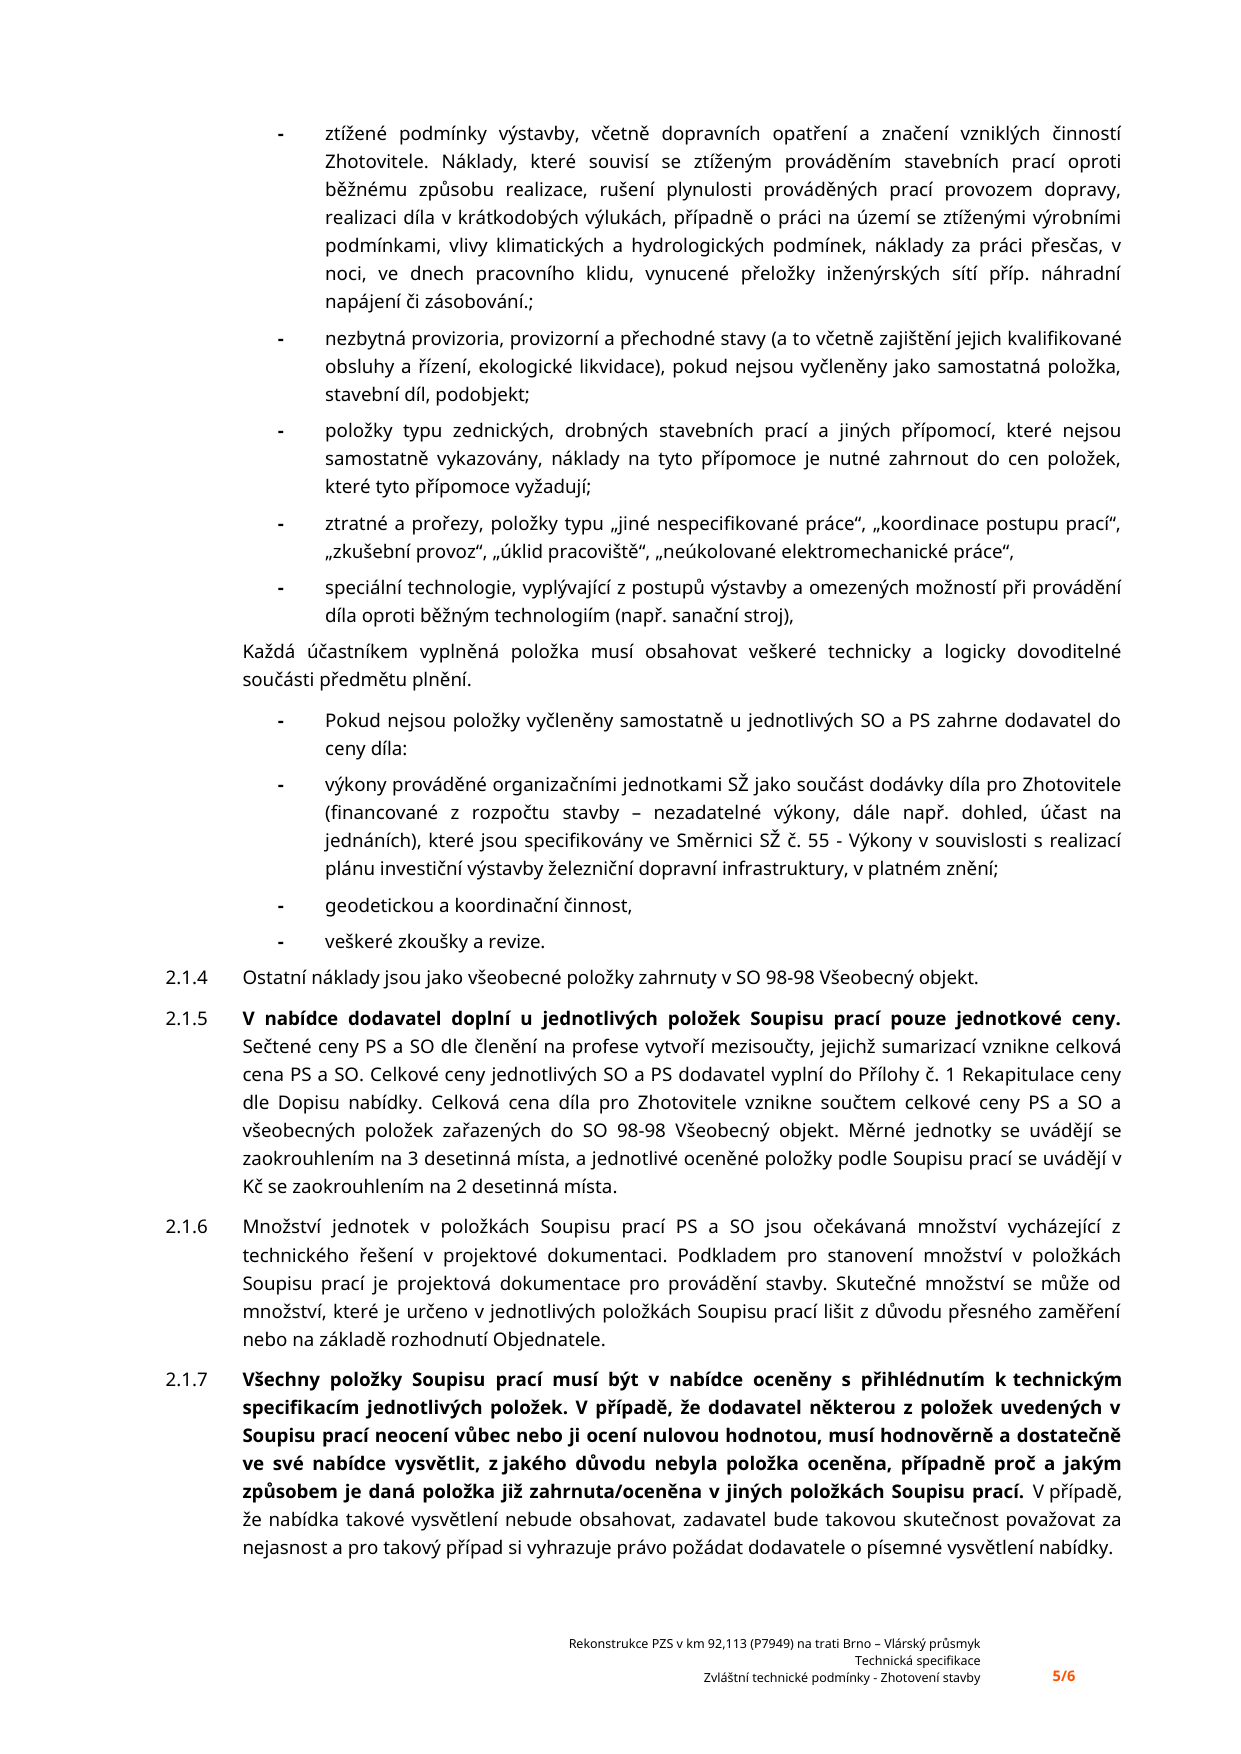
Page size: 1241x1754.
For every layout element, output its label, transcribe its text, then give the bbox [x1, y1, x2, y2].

text položky typu zednických, drobných stavebních prací a jiných přípomocí, které nejsou samostatně vykazovány, náklady na tyto přípomoce je nutné zahrnout do cen položek, které tyto přípomoce vyžadují; [278, 417, 1122, 499]
text Pokud nejsou položky vyčleněny samostatně u jednotlivých SO a PS zahrne dodavatel do ceny díla: [278, 707, 1122, 761]
text geodetickou a koordinační činnost, [278, 892, 1122, 917]
text Každá účastníkem vyplněná položka musí obsahovat veškeré technicky a logicky dovoditelné součásti předmětu plnění. [242, 639, 1122, 692]
text Množství jednotek v položkách Soupisu prací PS a SO jsou očekávaná množství vycházející z technického řešení v projektové dokumentaci. Podkladem pro stanovení množství v položkách Soupisu prací je projektová dokumentace pro provádění stavby. Skutečné množství se může od množství, které je určeno v jednotlivých položkách Soupisu prací lišit z důvodu přesného zaměření nebo na základě rozhodnutí Objednatele. [165, 1214, 1122, 1351]
text nezbytná provizoria, provizorní a přechodné stavy (a to včetně zajištění jejich kvalifikované obsluhy a řízení, ekologické likvidace), pokud nejsou vyčleněny jako samostatná položka, stavební díl, podobjekt; [278, 325, 1122, 407]
text speciální technologie, vyplývající z postupů výstavby a omezených možností při provádění díla oproti běžným technologiím (např. sanační stroj), [278, 574, 1122, 628]
text výkony prováděné organizačními jednotkami SŽ jako součást dodávky díla pro Zhotovitele (financované z rozpočtu stavby – nezadatelné výkony, dále např. dohled, účast na jednáních), které jsou specifikovány ve Směrnici SŽ č. 55 - Výkony v souvislosti s realizací plánu investiční výstavby železniční dopravní infrastruktury, v platném znění; [278, 772, 1122, 881]
text V nabídce dodavatel doplní u jednotlivých položek Soupisu prací pouze jednotkové ceny. Sečtené ceny PS a SO dle členění na profese vytvoří mezisoučty, jejichž sumarizací vznikne celková cena PS a SO. Celkové ceny jednotlivých SO a PS dodavatel vyplní do Přílohy č. 1 Rekapitulace ceny dle Dopisu nabídky. Celková cena díla pro Zhotovitele vznikne součtem celkové ceny PS a SO a všeobecných položek zařazených do SO 98-98 Všeobecný objekt. Měrné jednotky se uvádějí se zaokrouhlením na 3 desetinná místa, a jednotlivé oceněné položky podle Soupisu prací se uvádějí v Kč se zaokrouhlením na 2 desetinná místa. [165, 1005, 1122, 1199]
text veškeré zkoušky a revize. [278, 928, 1122, 954]
text Všechny položky Soupisu prací musí být v nabídce oceněny s přihlédnutím k technickým specifikacím jednotlivých položek. V případě, že dodavatel některou z položek uvedených v Soupisu prací neocení vůbec nebo ji ocení nulovou hodnotou, musí hodnověrně a dostatečně ve své nabídce vysvětlit, z jakého důvodu nebyla položka oceněna, případně proč a jakým způsobem je daná položka již zahrnuta/oceněna v jiných položkách Soupisu prací. V případě, že nabídka takové vysvětlení nebude obsahovat, zadavatel bude takovou skutečnost považovat za nejasnost a pro takový případ si vyhrazuje právo požádat dodavatele o písemné vysvětlení nabídky. [165, 1366, 1122, 1560]
text Ostatní náklady jsou jako všeobecné položky zahrnuty v SO 98-98 Všeobecný objekt. [165, 965, 1122, 990]
text ztížené podmínky výstavby, včetně dopravních opatření a značení vzniklých činností Zhotovitele. Náklady, které souvisí se ztíženým prováděním stavebních prací oproti běžnému způsobu realizace, rušení plynulosti prováděných prací provozem dopravy, realizaci díla v krátkodobých výlukách, případně o práci na území se ztíženými výrobními podmínkami, vlivy klimatických a hydrologických podmínek, náklady za práci přesčas, v noci, ve dnech pracovního klidu, vynucené přeložky inženýrských sítí příp. náhradní napájení či zásobování.; [278, 121, 1122, 314]
text ztratné a prořezy, položky typu „jiné nespecifikované práce“, „koordinace postupu prací“, „zkušební provoz“, „úklid pracoviště“, „neúkolované elektromechanické práce“, [278, 510, 1122, 563]
